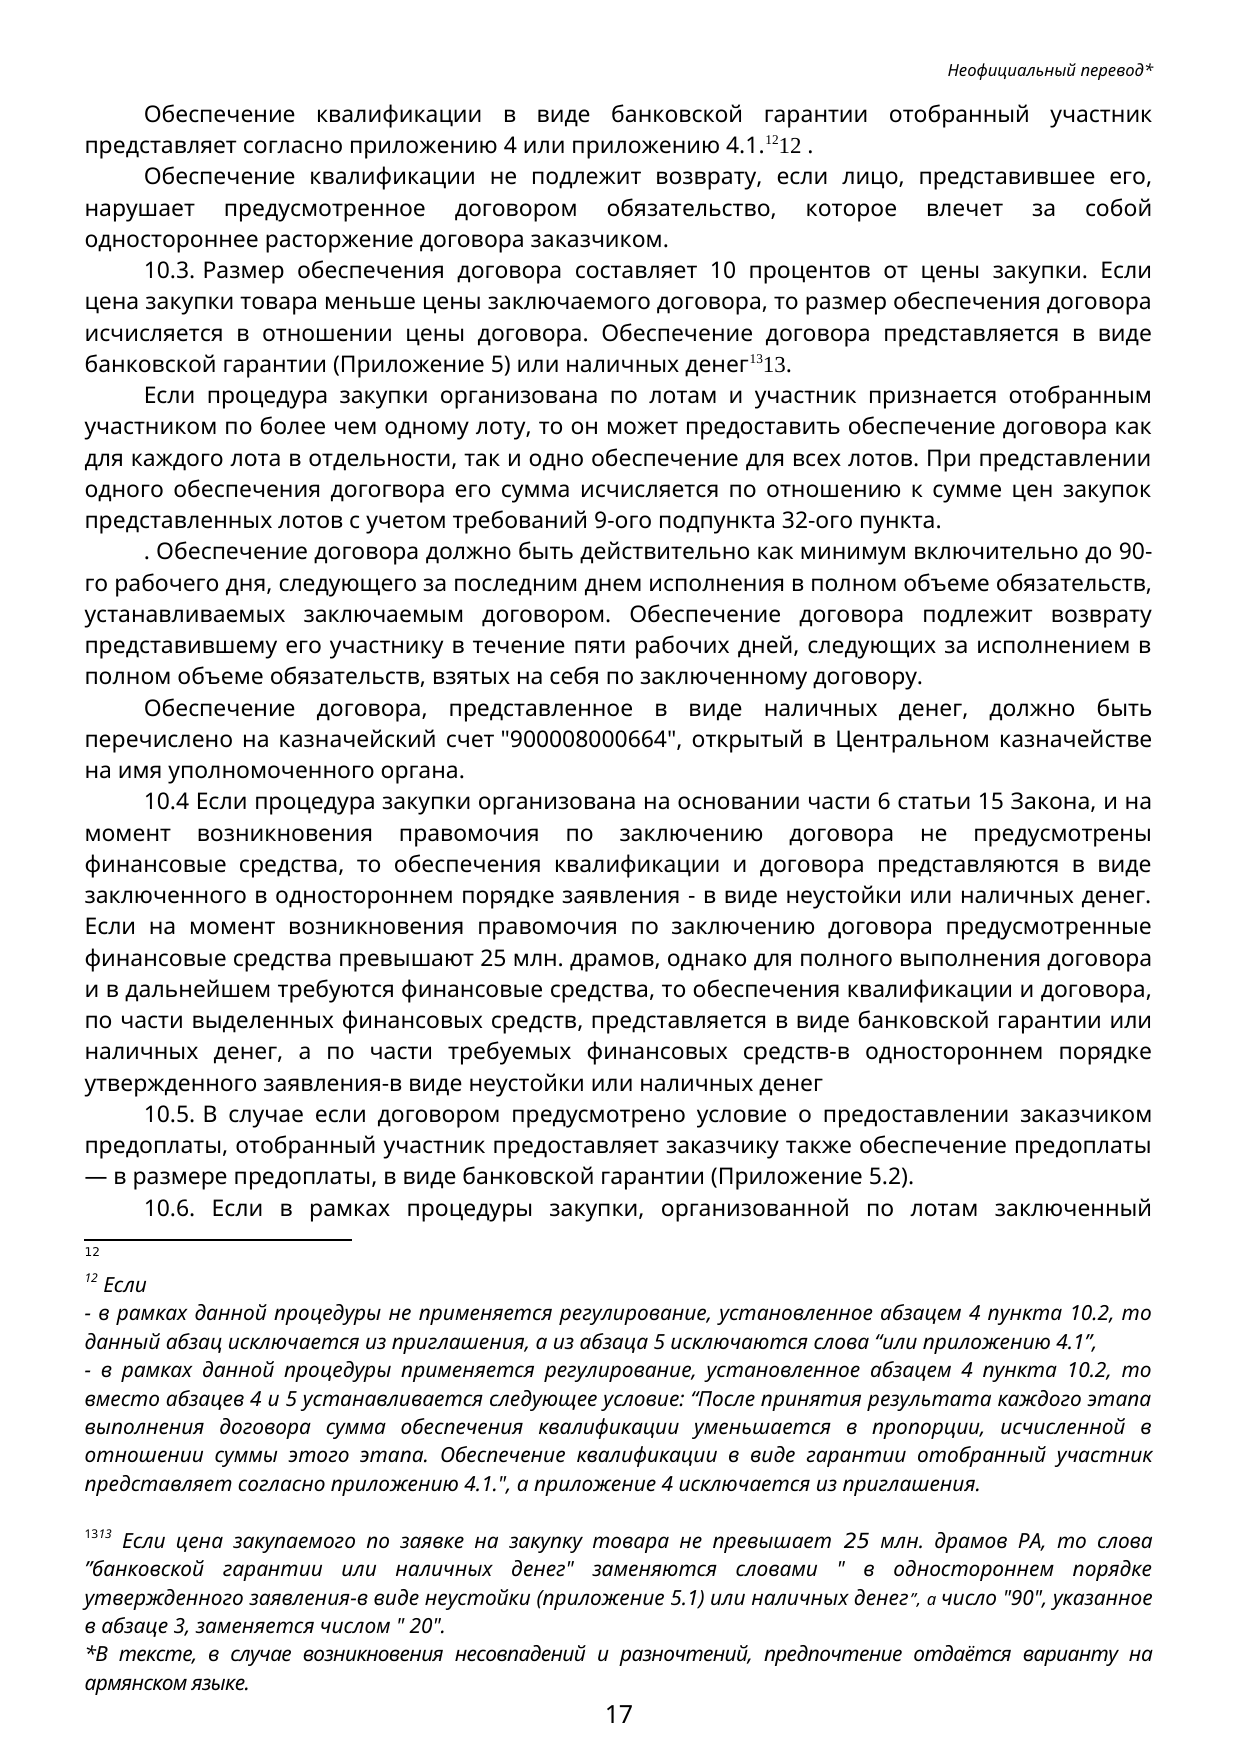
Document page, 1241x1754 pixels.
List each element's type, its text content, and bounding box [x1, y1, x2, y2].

text 10.3. Размер обеспечения договора составляет 10 процентов от цены закупки. Если цена закупки товара меньше цены заключаемого договора, то размер обеспечения договора исчисляется в отношении цены договора. Обеспечение договора представляется в виде банковской гарантии (Приложение 5) или наличных денег13. [84, 254, 1153, 379]
text 10.4 Если процедура закупки организована на основании части 6 статьи 15 Закона, и на момент возникновения правомочия по заключению договора не предусмотрены финансовые средства, то обеспечения квалификации и договора представляются в виде заключенного в одностороннем порядке заявления - в виде неустойки или наличных денег. Если на момент возникновения правомочия по заключению договора предусмотренные финансовые средства превышают 25 млн. драмов, однако для полного выполнения договора и в дальнейшем требуются финансовые средства, то обеспечения квалификации и договора, по части выделенных финансовых средств, представляется в виде банковской гарантии или наличных денег, а по части требуемых финансовых средств-в одностороннем порядке утвержденного заявления-в виде неустойки или наличных денег [84, 785, 1153, 1098]
text Обеспечение договора, представленное в виде наличных денег, должно быть перечислено на казначейский счет "900008000664", открытый в Центральном казначействе на имя уполномоченного органа. [84, 692, 1153, 785]
text 10.5. В случае если договором предусмотрено условие о предоставлении заказчиком предоплаты, отобранный участник предоставляет заказчику также обеспечение предоплаты — в размере предоплаты, в виде банковской гарантии (Приложение 5.2). [84, 1098, 1153, 1192]
text Если процедура закупки организована по лотам и участник признается отобранным участником по более чем одному лоту, то он может предоставить обеспечение договора как для каждого лота в отдельности, так и одно обеспечение для всех лотов. При представлении одного обеспечения догогвора его сумма исчисляется по отношению к сумме цен закупок представленных лотов с учетом требований 9-ого подпункта 32-ого пункта. [84, 379, 1153, 535]
text 10.6. Если в рамках процедуры закупки, организованной по лотам заключенный договор расторгается по части какого-либо лота вследствие его неисполнения или ненадлежащего исполнения, то обеспечения квалификации и договора выплачиваются в размере суммы, исчисленной только за этот лот. [84, 1192, 1153, 1223]
text . Обеспечение договора должно быть действительно как минимум включительно до 90-го рабочего дня, следующего за последним днем исполнения в полном объеме обязательств, устанавливаемых заключаемым договором. Обеспечение договора подлежит возврату представившему его участнику в течение пяти рабочих дней, следующих за исполнением в полном объеме обязательств, взятых на себя по заключенному договору. [84, 535, 1153, 692]
text Обеспечение квалификации не подлежит возврату, если лицо, представившее его, нарушает предусмотренное договором обязательство, которое влечет за собой одностороннее расторжение договора заказчиком. [84, 160, 1153, 254]
text Обеспечение квалификации в виде банковской гарантии отобранный участник представляет согласно приложению 4 или приложению 4.1.12 . [84, 98, 1153, 160]
